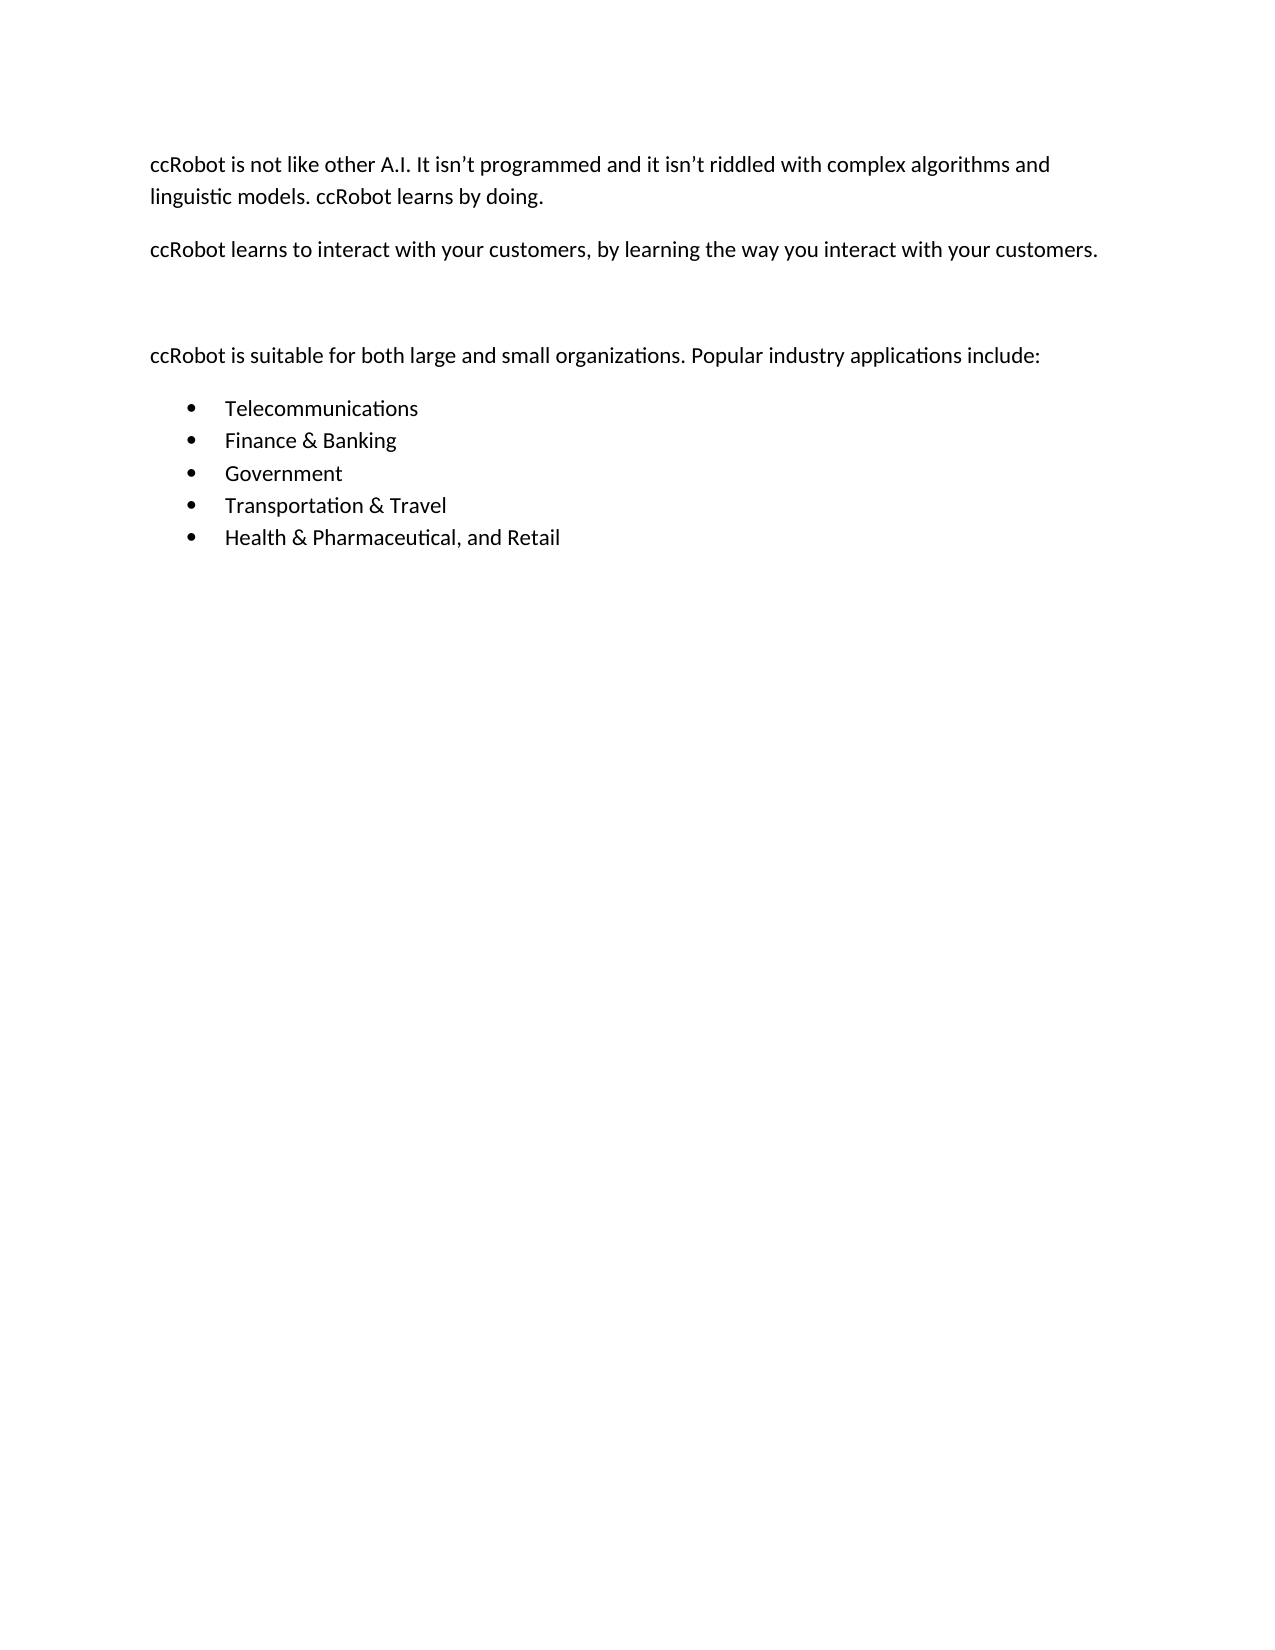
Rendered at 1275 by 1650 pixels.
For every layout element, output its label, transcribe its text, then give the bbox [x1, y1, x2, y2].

list Government [187, 459, 1125, 487]
list Health & Pharmaceutical, and Retail [187, 523, 1125, 551]
list Finance & Banking [187, 426, 1125, 454]
list Transportation & Travel [187, 491, 1125, 519]
list Telecommunications [187, 394, 1125, 422]
text ccRobot is suitable for both large and small organizations. Popular industry applications include: [150, 341, 1125, 369]
text ccRobot learns to interact with your customers, by learning the way you interact with your customers. [150, 235, 1125, 263]
text ccRobot is not like other A.I. It isn’t programmed and it isn’t riddled with complex algorithms and linguistic models. ccRobot learns by doing. [150, 150, 1125, 210]
